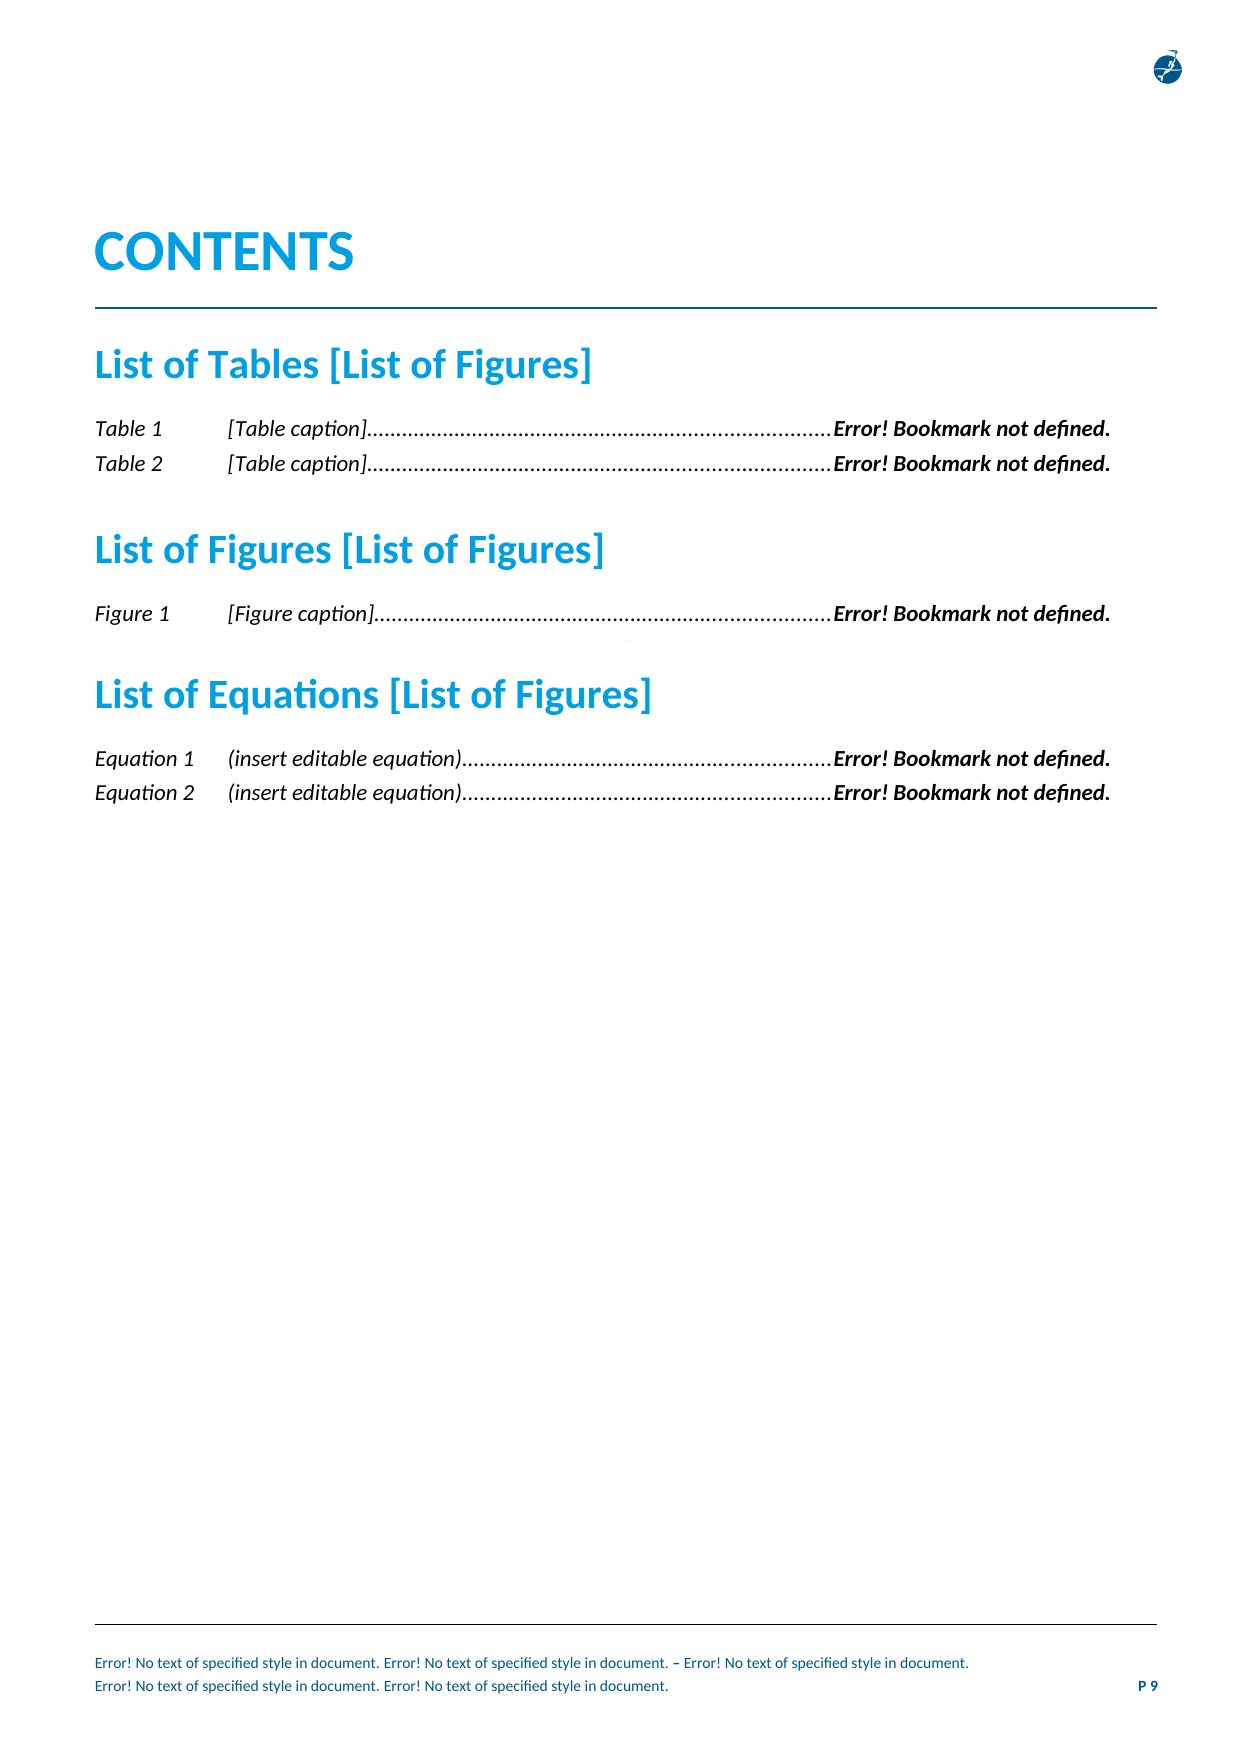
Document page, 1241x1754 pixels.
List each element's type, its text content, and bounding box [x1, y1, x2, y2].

text Table 1 [Table caption] Error! Bookmark not defined. [94, 414, 1113, 442]
picture [1122, 0, 1241, 119]
list List of Figures [List of Figures] [94, 523, 1157, 574]
text Figure 1 [Figure caption] Error! Bookmark not defined. [94, 599, 1113, 627]
list List of Tables [List of Figures] [94, 338, 1157, 389]
text Equation 1 (insert editable equation) Error! Bookmark not defined. [94, 744, 1113, 772]
text Equation 2 (insert editable equation) Error! Bookmark not defined. [94, 778, 1113, 806]
text Table 2 [Table caption] Error! Bookmark not defined. [94, 449, 1113, 477]
list List of Equations [List of Figures] [94, 668, 1157, 719]
